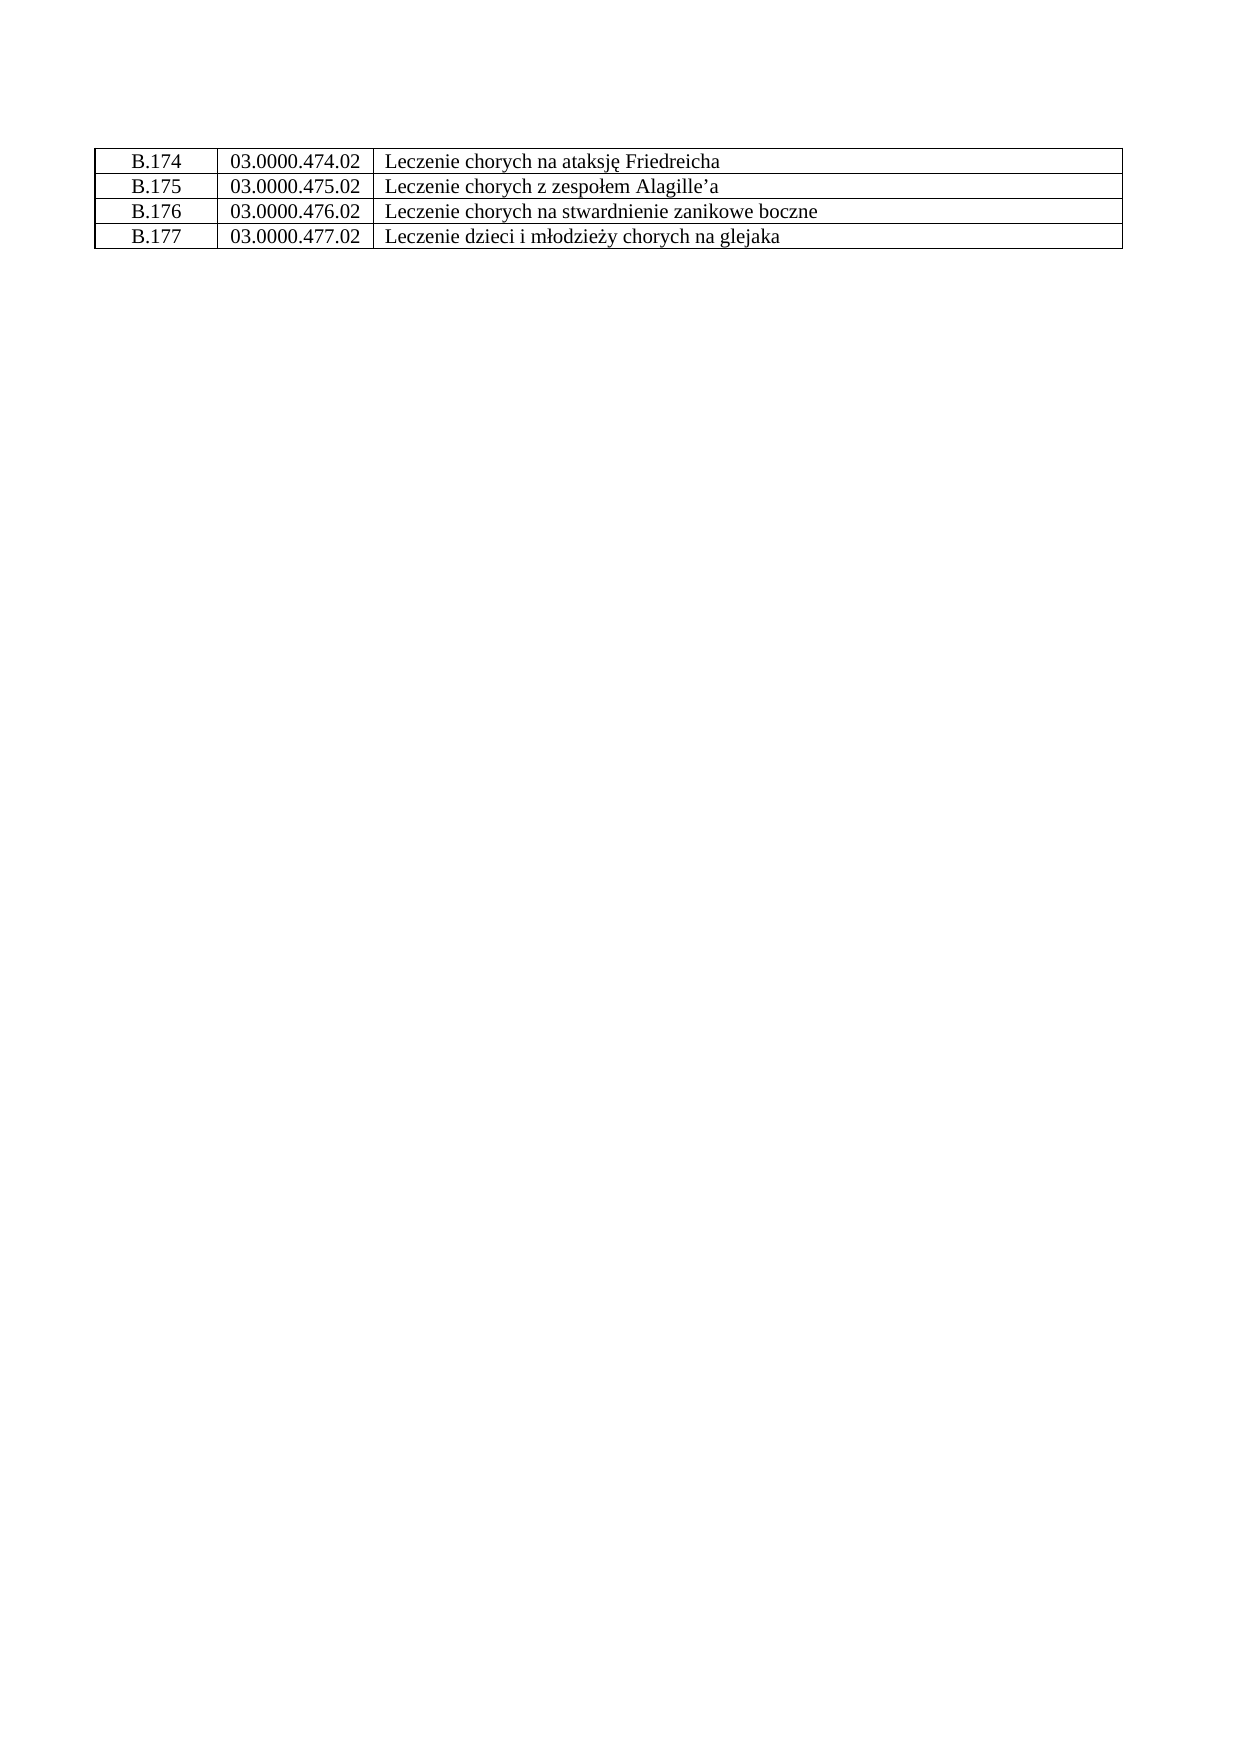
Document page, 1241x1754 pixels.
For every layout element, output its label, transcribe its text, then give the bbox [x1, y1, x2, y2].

table_cell Leczenie chorych z zespołem Alagille’a [374, 174, 1122, 198]
table_cell B.177 [96, 224, 217, 248]
table_cell Leczenie dzieci i młodzieży chorych na glejaka [374, 224, 1122, 248]
table_cell B.176 [96, 199, 217, 223]
table_cell B.174 [96, 149, 217, 173]
table_cell Leczenie chorych na ataksję Friedreicha [374, 149, 1122, 173]
table_cell 03.0000.474.02 [218, 149, 373, 173]
table_cell 03.0000.476.02 [218, 199, 373, 223]
table_cell B.175 [96, 174, 217, 198]
table_cell 03.0000.477.02 [218, 224, 373, 248]
table_cell 03.0000.475.02 [218, 174, 373, 198]
table_cell Leczenie chorych na stwardnienie zanikowe boczne [374, 199, 1122, 223]
